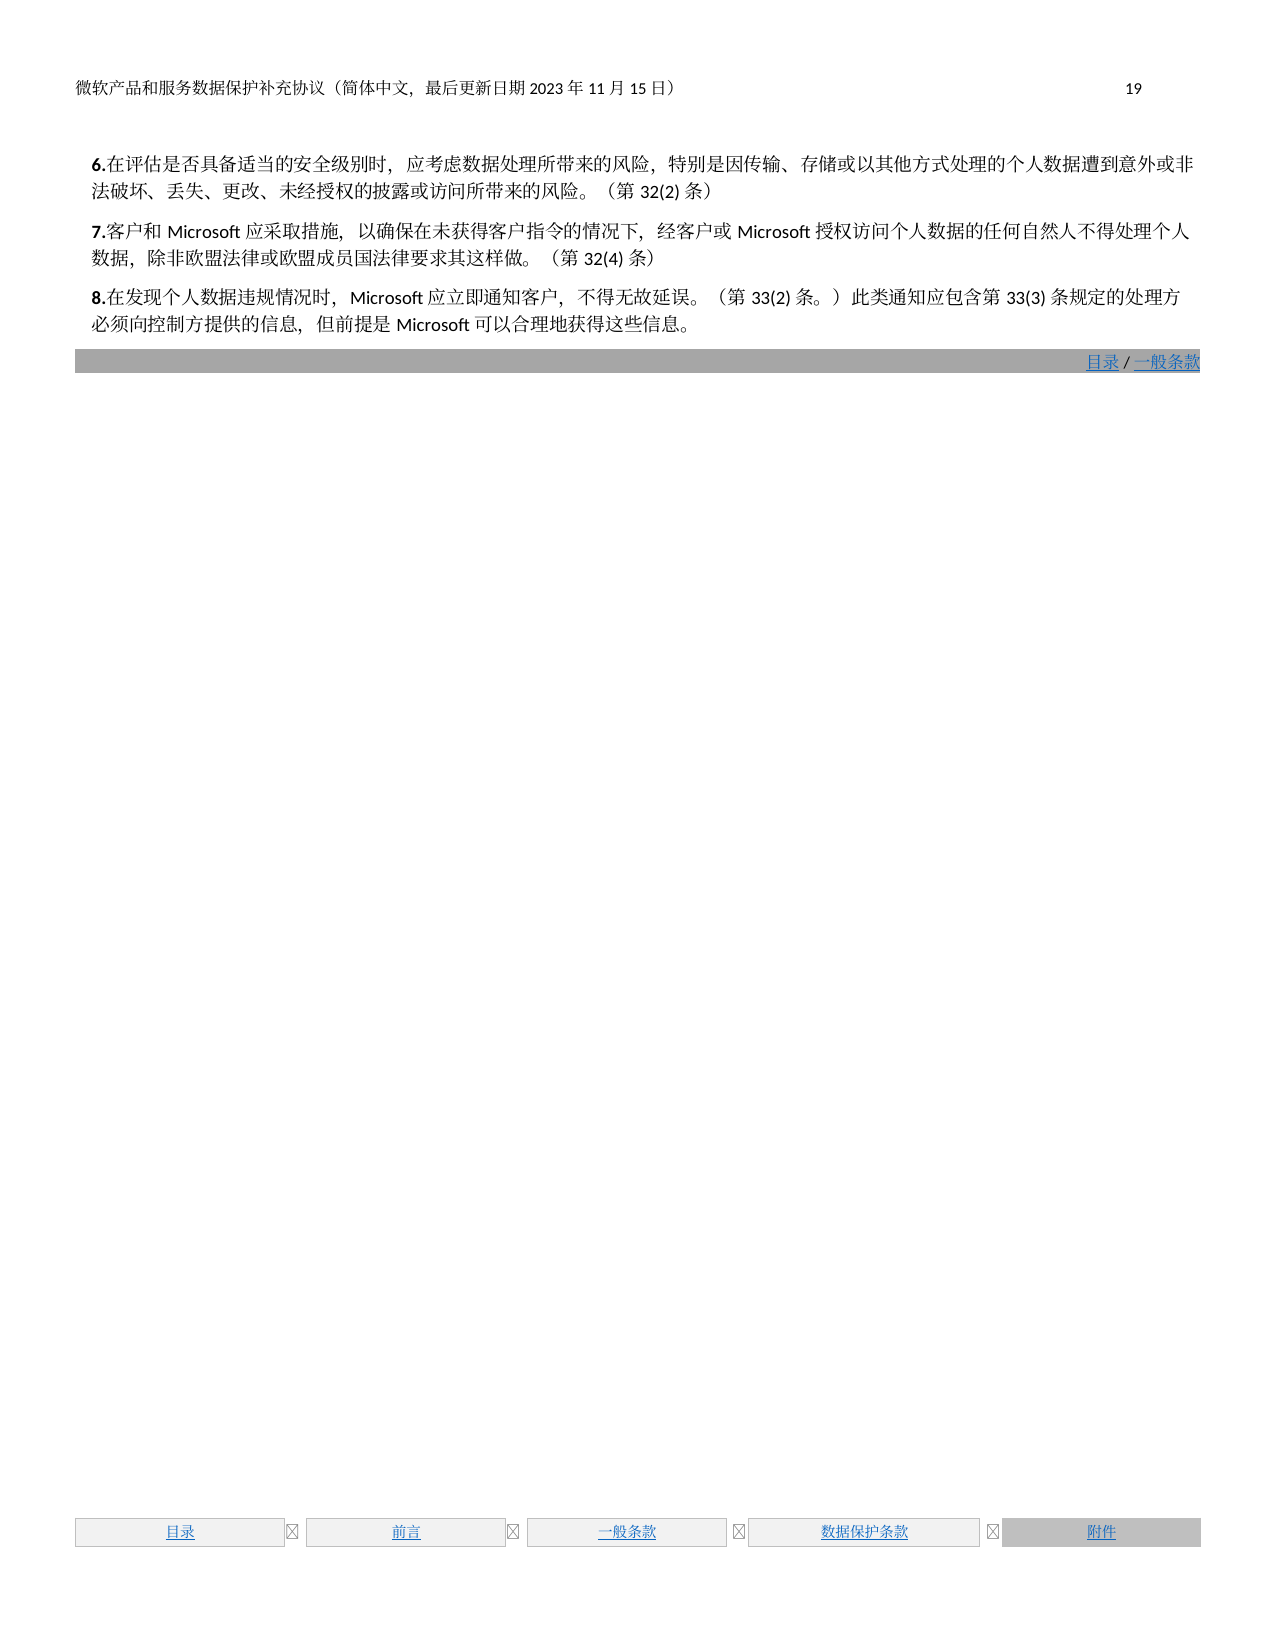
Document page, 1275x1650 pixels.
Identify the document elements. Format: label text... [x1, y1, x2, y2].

list 目录 / 一般条款 [75, 349, 1200, 373]
list 8.在发现个人数据违规情况时，Microsoft 应立即通知客户，不得无故延误。（第 33(2) 条。）此类通知应包含第 33(3) 条规定的处理方必须向控制方提供的信息，但前提是 Microsoft 可以合理地获得这些信息。 [91, 283, 1200, 337]
list 6.在评估是否具备适当的安全级别时，应考虑数据处理所带来的风险，特别是因传输、存储或以其他方式处理的个人数据遭到意外或非法破坏、丢失、更改、未经授权的披露或访问所带来的风险。（第 32(2) 条） [91, 150, 1200, 204]
list 7.客户和 Microsoft 应采取措施，以确保在未获得客户指令的情况下，经客户或 Microsoft 授权访问个人数据的任何自然人不得处理个人数据，除非欧盟法律或欧盟成员国法律要求其这样做。（第 32(4) 条） [91, 216, 1200, 270]
